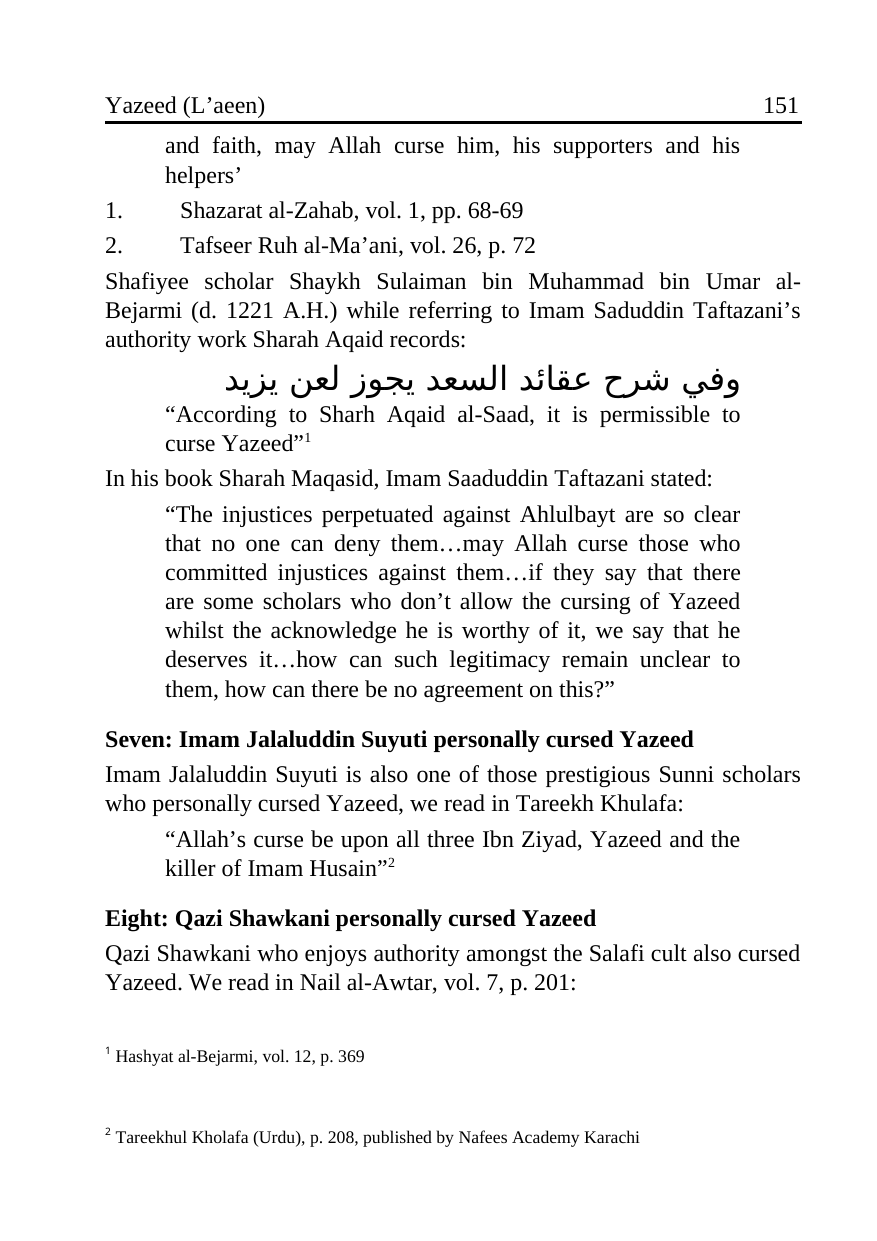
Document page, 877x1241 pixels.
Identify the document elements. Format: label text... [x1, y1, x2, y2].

subtitle Seven: Imam Jalaluddin Suyuti personally cursed Yazeed [105, 724, 802, 753]
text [165, 131, 742, 189]
text In his book Sharah Maqasid, Imam Saaduddin Taftazani stated: [105, 463, 802, 492]
text “The injustices perpetuated against Ahlulbayt are so clear that no one can deny them…may Allah curse those who committed injustices against them…if they say that there are some scholars who don’t allow the cursing of Yazeed whilst the acknowledge he is worthy of it, we say that he deserves it…how can such legitimacy remain unclear to them, how can there be no agreement on this?” [165, 499, 742, 703]
text “According to Sharh Aqaid al-Saad, it is permissible to curse Yazeed” [165, 399, 742, 457]
text 1. Shazarat al-Zahab, vol. 1, pp. 68-69 [105, 195, 802, 224]
subtitle Eight: Qazi Shawkani personally cursed Yazeed [105, 903, 802, 932]
text Qazi Shawkani who enjoys authority amongst the Salafi cult also cursed Yazeed. We read in Nail al-Awtar, vol. 7, p. 201: [105, 938, 802, 997]
text 2. Tafseer Ruh al-Ma’ani, vol. 26, p. 72 [105, 231, 802, 260]
text “Allah’s curse be upon all three Ibn Ziyad, Yazeed and the killer of Imam Husain” [165, 824, 742, 882]
text Shafiyee scholar Shaykh Sulaiman bin Muhammad bin Umar al-Bejarmi (d. 1221 A.H.) while referring to Imam Saduddin Taftazani’s authority work Sharah Aqaid records: [105, 266, 802, 353]
text Imam Jalaluddin Suyuti is also one of those prestigious Sunni scholars who personally cursed Yazeed, we read in Tareekh Khulafa: [105, 759, 802, 817]
text وفي شرح عقائد السعد يجوز لعن يزيد [165, 360, 742, 399]
